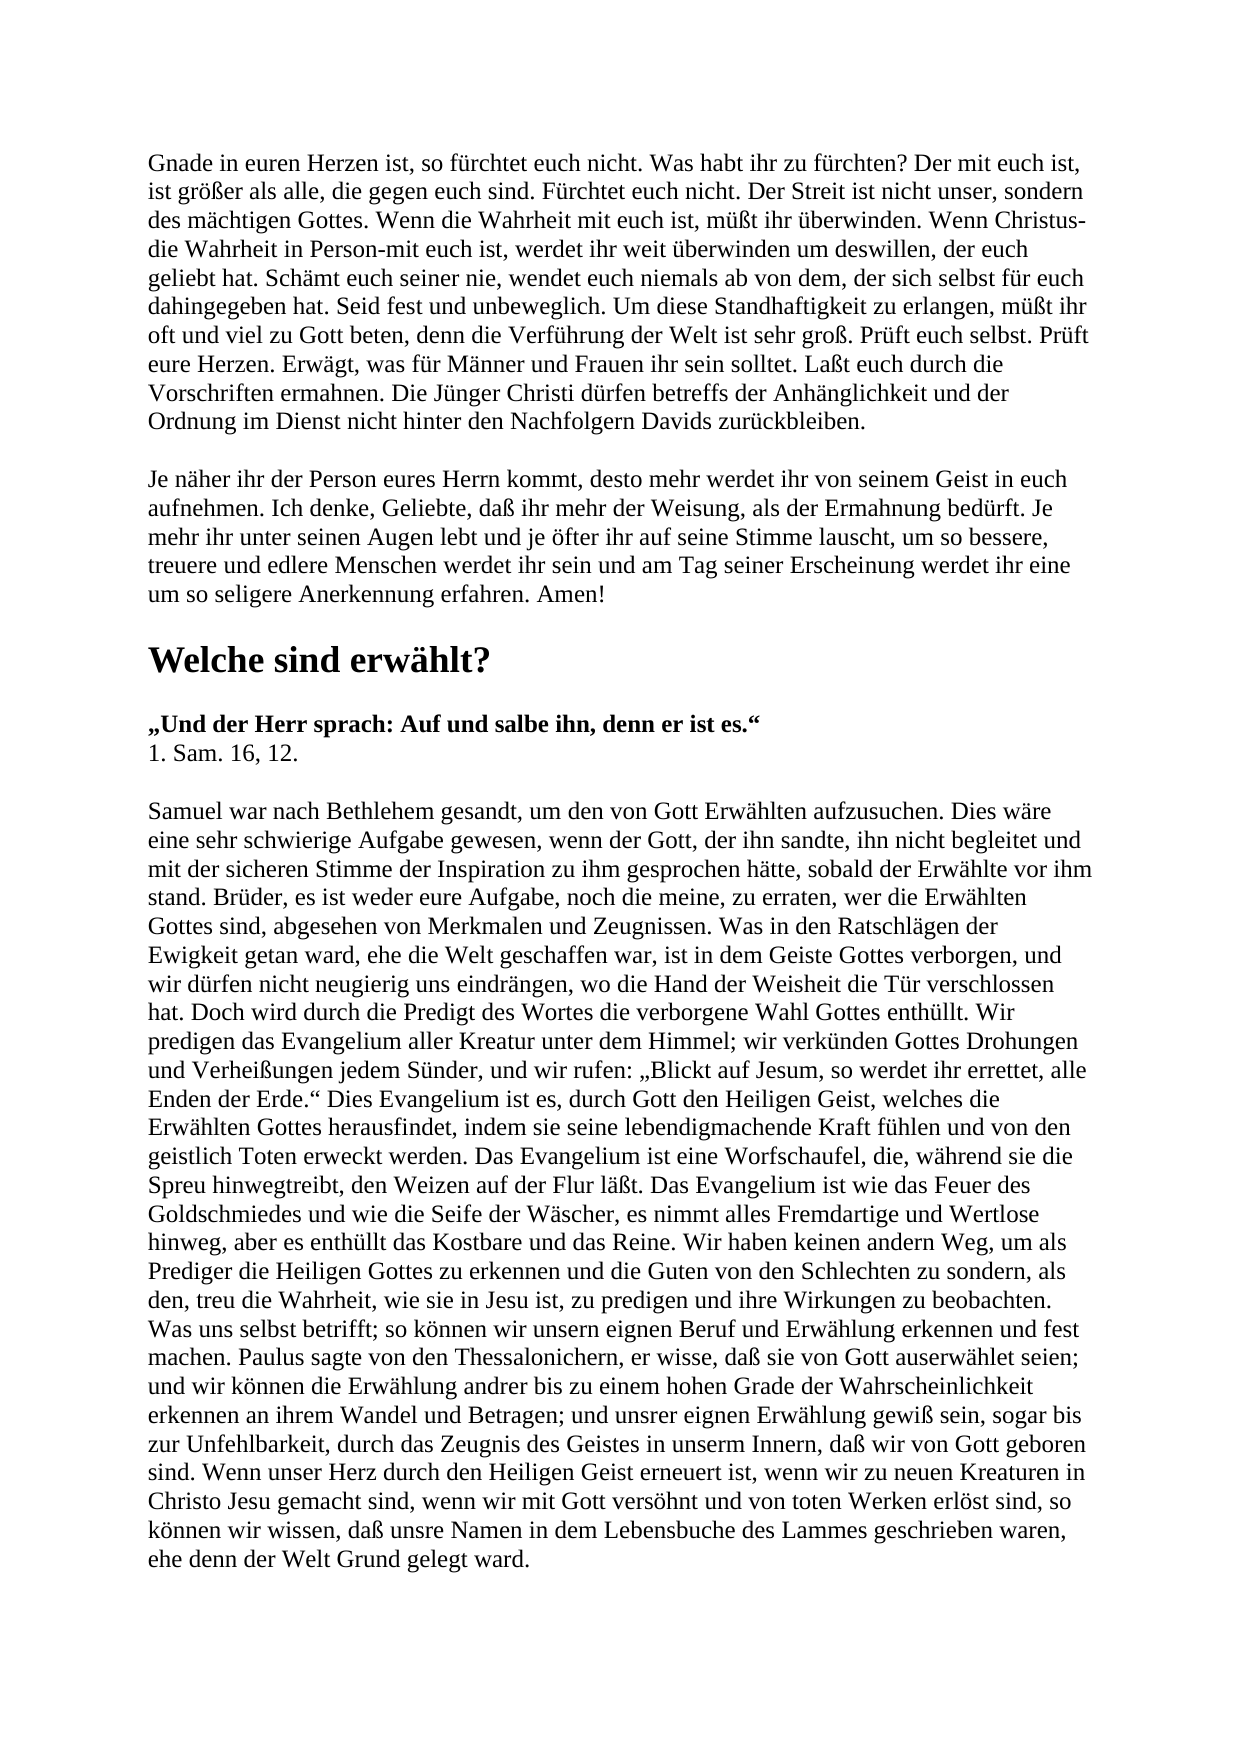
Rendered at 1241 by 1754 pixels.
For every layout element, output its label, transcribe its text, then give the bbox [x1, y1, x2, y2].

subtitle Welche sind erwählt? [148, 637, 1093, 680]
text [148, 148, 1093, 435]
text Je näher ihr der Person eures Herrn kommt, desto mehr werdet ihr von seinem Geist in euch aufnehmen. Ich denke, Geliebte, daß ihr mehr der Weisung, als der Ermahnung bedürft. Je mehr ihr unter seinen Augen lebt und je öfter ihr auf seine Stimme lauscht, um so bessere, treuere und edlere Menschen werdet ihr sein und am Tag seiner Erscheinung werdet ihr eine um so seligere Anerkennung erfahren. Amen! [148, 464, 1093, 608]
text Samuel war nach Bethlehem gesandt, um den von Gott Erwählten aufzusuchen. Dies wäre eine sehr schwierige Aufgabe gewesen, wenn der Gott, der ihn sandte, ihn nicht begleitet und mit der sicheren Stimme der Inspiration zu ihm gesprochen hätte, sobald der Erwählte vor ihm stand. Brüder, es ist weder eure Aufgabe, noch die meine, zu erraten, wer die Erwählten Gottes sind, abgesehen von Merkmalen und Zeugnissen. Was in den Ratschlägen der Ewigkeit getan ward, ehe die Welt geschaffen war, ist in dem Geiste Gottes verborgen, und wir dürfen nicht neugierig uns eindrängen, wo die Hand der Weisheit die Tür verschlossen hat. Doch wird durch die Predigt des Wortes die verborgene Wahl Gottes enthüllt. Wir predigen das Evangelium aller Kreatur unter dem Himmel; wir verkünden Gottes Drohungen und Verheißungen jedem Sünder, und wir rufen: „Blickt auf Jesum, so werdet ihr errettet, alle Enden der Erde.“ Dies Evangelium ist es, durch Gott den Heiligen Geist, welches die Erwählten Gottes herausfindet, indem sie seine lebendigmachende Kraft fühlen und von den geistlich Toten erweckt werden. Das Evangelium ist eine Worfschaufel, die, während sie die Spreu hinwegtreibt, den Weizen auf der Flur läßt. Das Evangelium ist wie das Feuer des Goldschmiedes und wie die Seife der Wäscher, es nimmt alles Fremdartige und Wertlose hinweg, aber es enthüllt das Kostbare und das Reine. Wir haben keinen andern Weg, um als Prediger die Heiligen Gottes zu erkennen und die Guten von den Schlechten zu sondern, als den, treu die Wahrheit, wie sie in Jesu ist, zu predigen und ihre Wirkungen zu beobachten. Was uns selbst betrifft; so können wir unsern eignen Beruf und Erwählung erkennen und fest machen. Paulus sagte von den Thessalonichern, er wisse, daß sie von Gott auserwählet seien; und wir können die Erwählung andrer bis zu einem hohen Grade der Wahrscheinlichkeit erkennen an ihrem Wandel und Betragen; und unsrer eignen Erwählung gewiß sein, sogar bis zur Unfehlbarkeit, durch das Zeugnis des Geistes in unserm Innern, daß wir von Gott geboren sind. Wenn unser Herz durch den Heiligen Geist erneuert ist, wenn wir zu neuen Kreaturen in Christo Jesu gemacht sind, wenn wir mit Gott versöhnt und von toten Werken erlöst sind, so können wir wissen, daß unsre Namen in dem Lebensbuche des Lammes geschrieben waren, ehe denn der Welt Grund gelegt ward. [148, 796, 1093, 1572]
text „Und der Herr sprach: Auf und salbe ihn, denn er ist es.“ 1. Sam. 16, 12. [148, 709, 1093, 767]
